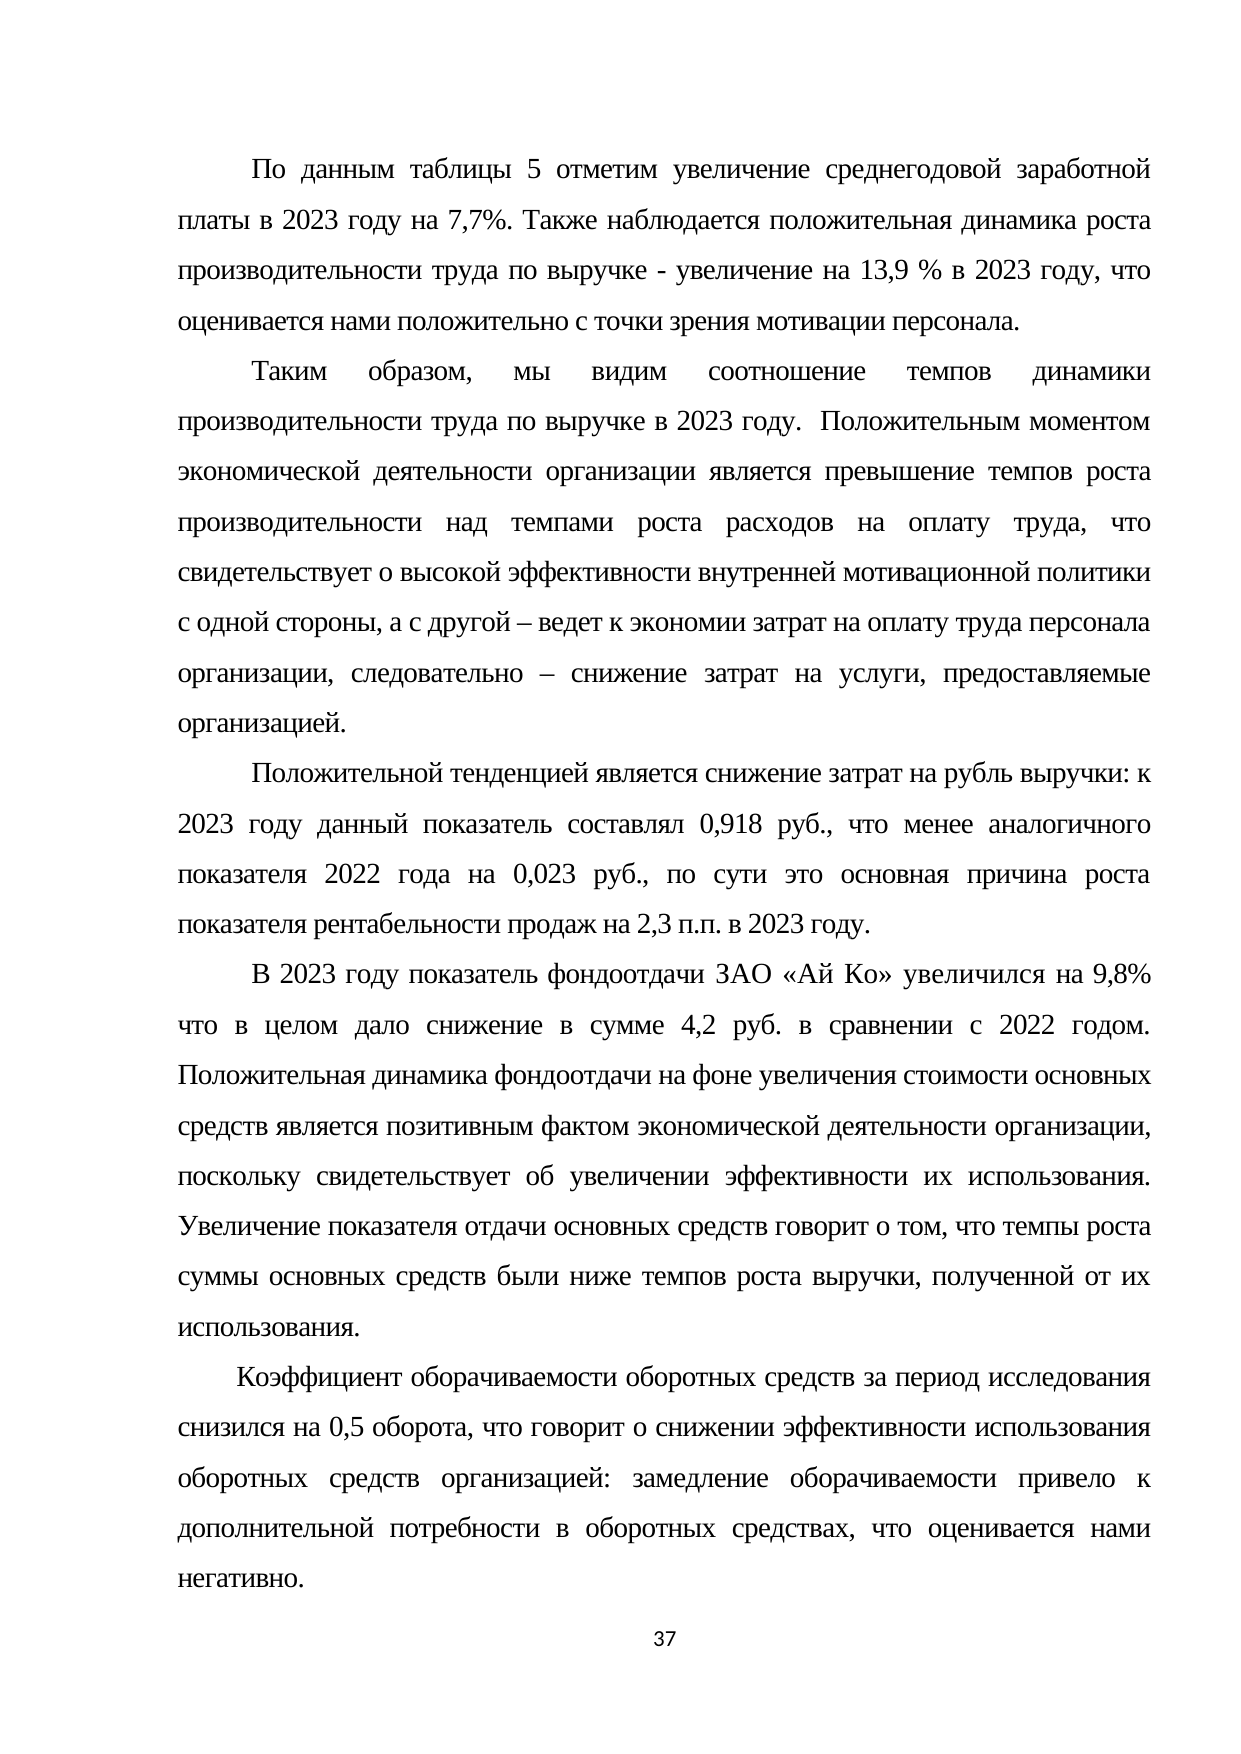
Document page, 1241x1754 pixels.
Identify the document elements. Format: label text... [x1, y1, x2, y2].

text Положительной тенденцией является снижение затрат на рубль выручки: к 2023 году данный показатель составлял 0,918 руб., что менее аналогичного показателя 2022 года на 0,023 руб., по сути это основная причина роста показателя рентабельности продаж на 2,3 п.п. в 2023 году. [177, 755, 1152, 940]
text Коэффициент оборачиваемости оборотных средств за период исследования снизился на 0,5 оборота, что говорит о снижении эффективности использования оборотных средств организацией: замедление оборачиваемости привело к дополнительной потребности в оборотных средствах, что оценивается нами негативно. [177, 1359, 1152, 1594]
text В 2023 году показатель фондоотдачи ЗАО «Ай Ко» увеличился на 9,8% что в целом дало снижение в сумме 4,2 руб. в сравнении с 2022 годом. Положительная динамика фондоотдачи на фоне увеличения стоимости основных средств является позитивным фактом экономической деятельности организации, поскольку свидетельствует об увеличении эффективности их использования. Увеличение показателя отдачи основных средств говорит о том, что темпы роста суммы основных средств были ниже темпов роста выручки, полученной от их использования. [177, 957, 1152, 1342]
text По данным таблицы 5 отметим увеличение среднегодовой заработной платы в 2023 году на 7,7%. Также наблюдается положительная динамика роста производительности труда по выручке - увеличение на 13,9 % в 2023 году, что оценивается нами положительно с точки зрения мотивации персонала. [177, 152, 1152, 336]
text Таким образом, мы видим соотношение темпов динамики производительности труда по выручке в 2023 году. Положительным моментом экономической деятельности организации является превышение темпов роста производительности над темпами роста расходов на оплату труда, что свидетельствует о высокой эффективности внутренней мотивационной политики с одной стороны, а с другой – ведет к экономии затрат на оплату труда персонала организации, следовательно – снижение затрат на услуги, предоставляемые организацией. [177, 353, 1152, 739]
